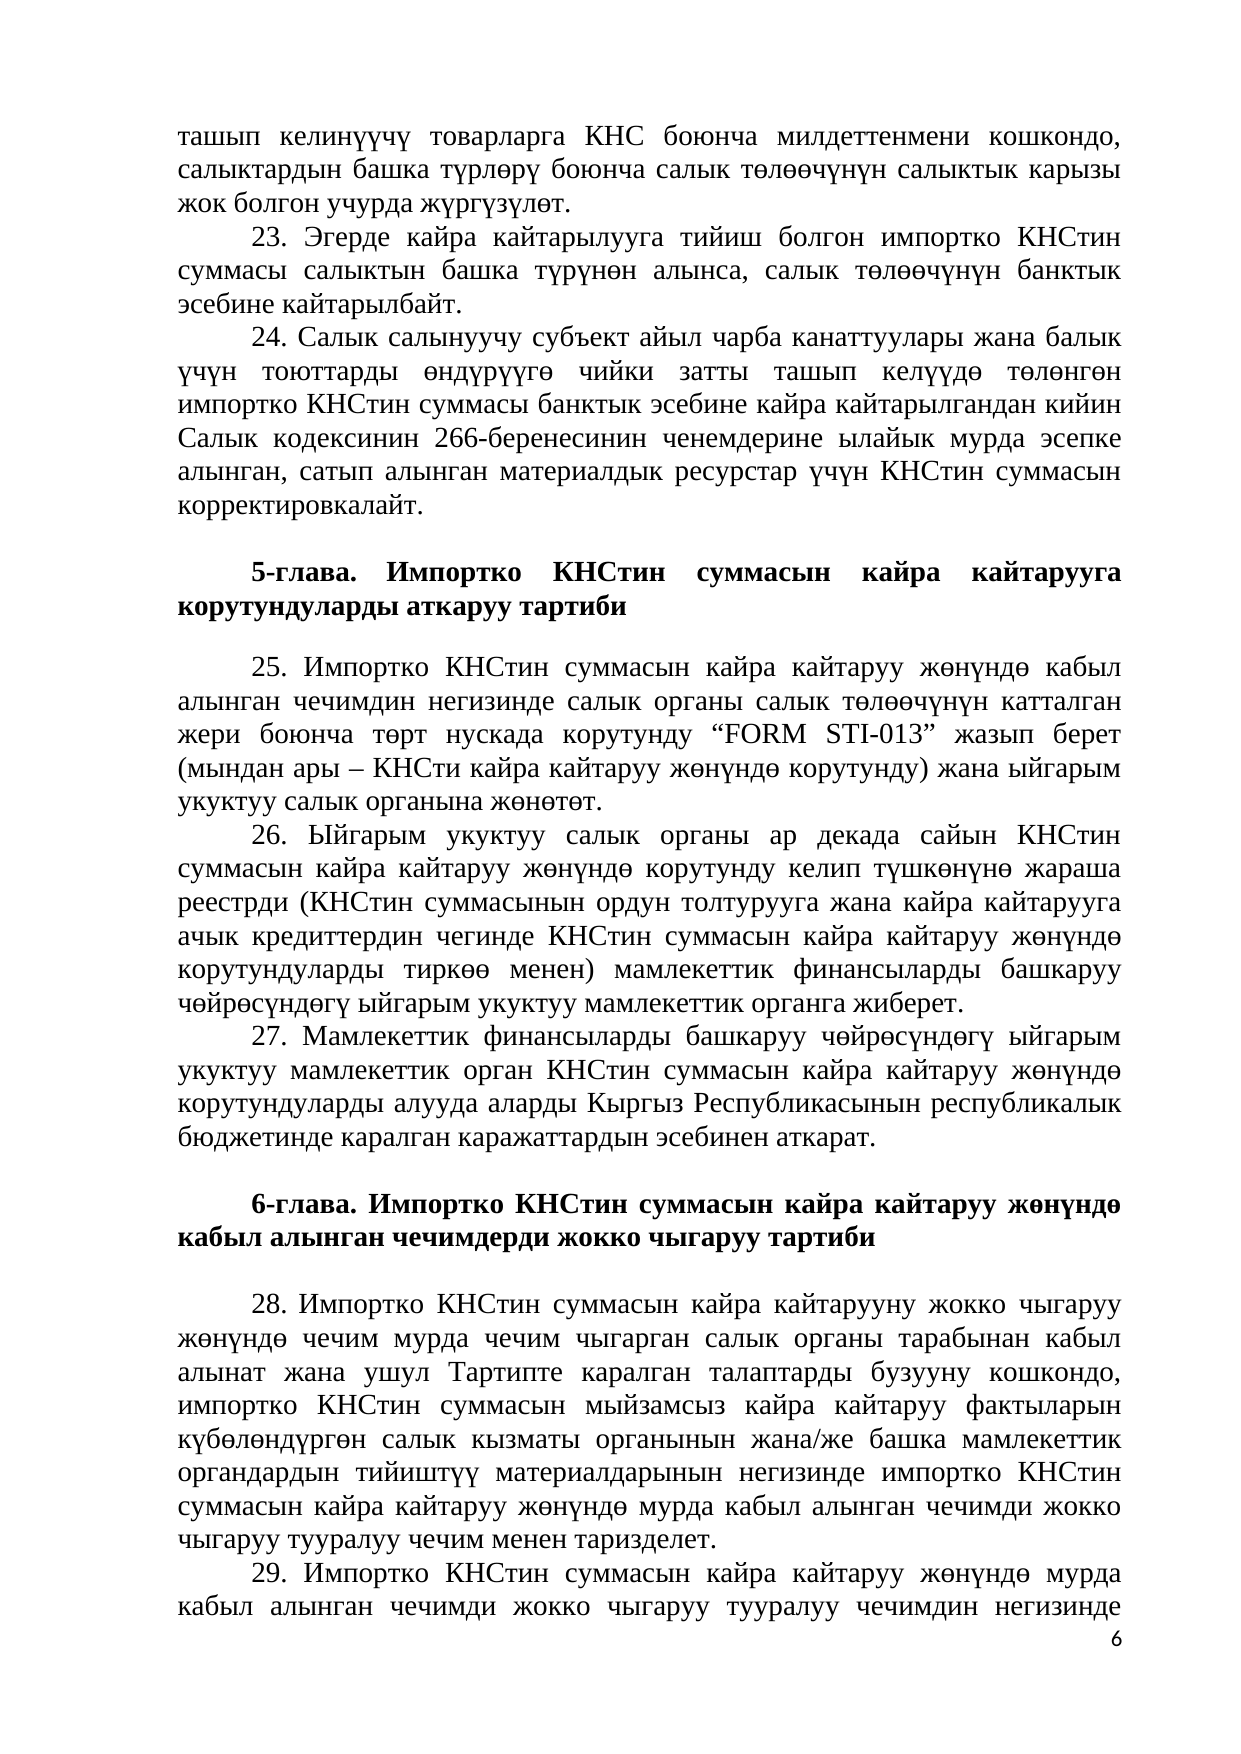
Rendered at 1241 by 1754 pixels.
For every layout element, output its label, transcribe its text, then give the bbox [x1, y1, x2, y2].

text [177, 118, 1122, 219]
text 28. Импортко КНСтин суммасын кайра кайтарууну жокко чыгаруу жөнүндө чечим мурда чечим чыгарган салык органы тарабынан кабыл алынат жана ушул Тартипте каралган талаптарды бузууну кошкондо, импортко КНСтин суммасын мыйзамсыз кайра кайтаруу фактыларын күбөлөндүргөн салык кызматы органынын жана/же башка мамлекеттик органдардын тийиштүү материалдарынын негизинде импортко КНСтин суммасын кайра кайтаруу жөнүндө мурда кабыл алынган чечимди жокко чыгаруу тууралуу чечим менен таризделет. [177, 1287, 1122, 1555]
text 27. Мамлекеттик финансыларды башкаруу чөйрөсүндөгү ыйгарым укуктуу мамлекеттик орган КНСтин суммасын кайра кайтаруу жөнүндө корутундуларды алууда аларды Кыргыз Республикасынын республикалык бюджетинде каралган каражаттардын эсебинен аткарат. [177, 1018, 1122, 1152]
text 6-глава. Импортко КНСтин суммасын кайра кайтаруу жөнүндө кабыл алынган чечимдерди жокко чыгаруу тартиби [177, 1186, 1122, 1253]
text 24. Салык салынуучу субъект айыл чарба канаттуулары жана балык үчүн тоюттарды өндүрүүгө чийки затты ташып келүүдө төлөнгөн импортко КНСтин суммасы банктык эсебине кайра кайтарылгандан кийин Салык кодексинин 266-беренесинин ченемдерине ылайык мурда эсепке алынган, сатып алынган материалдык ресурстар үчүн КНСтин суммасын корректировкалайт. [177, 319, 1122, 521]
text 25. Импортко КНСтин суммасын кайра кайтаруу жөнүндө кабыл алынган чечимдин негизинде салык органы салык төлөөчүнүн катталган жери боюнча төрт нускада корутунду “FORM SТI-013” жазып берет (мындан ары – КНСти кайра кайтаруу жөнүндө корутунду) жана ыйгарым укуктуу салык органына жөнөтөт. [177, 649, 1122, 817]
text 5-глава. Импортко КНСтин суммасын кайра кайтарууга корутундуларды аткаруу тартиби [177, 554, 1122, 621]
text 26. Ыйгарым укуктуу салык органы ар декада сайын КНСтин суммасын кайра кайтаруу жөнүндө корутунду келип түшкөнүнө жараша реестрди (КНСтин суммасынын ордун толтурууга жана кайра кайтарууга ачык кредиттердин чегинде КНСтин суммасын кайра кайтаруу жөнүндө корутундуларды тиркөө менен) мамлекеттик финансыларды башкаруу чөйрөсүндөгү ыйгарым укуктуу мамлекеттик органга жиберет. [177, 817, 1122, 1018]
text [177, 1555, 1122, 1622]
text 23. Эгерде кайра кайтарылууга тийиш болгон импортко КНСтин суммасы салыктын башка түрүнөн алынса, салык төлөөчүнүн банктык эсебине кайтарылбайт. [177, 219, 1122, 319]
